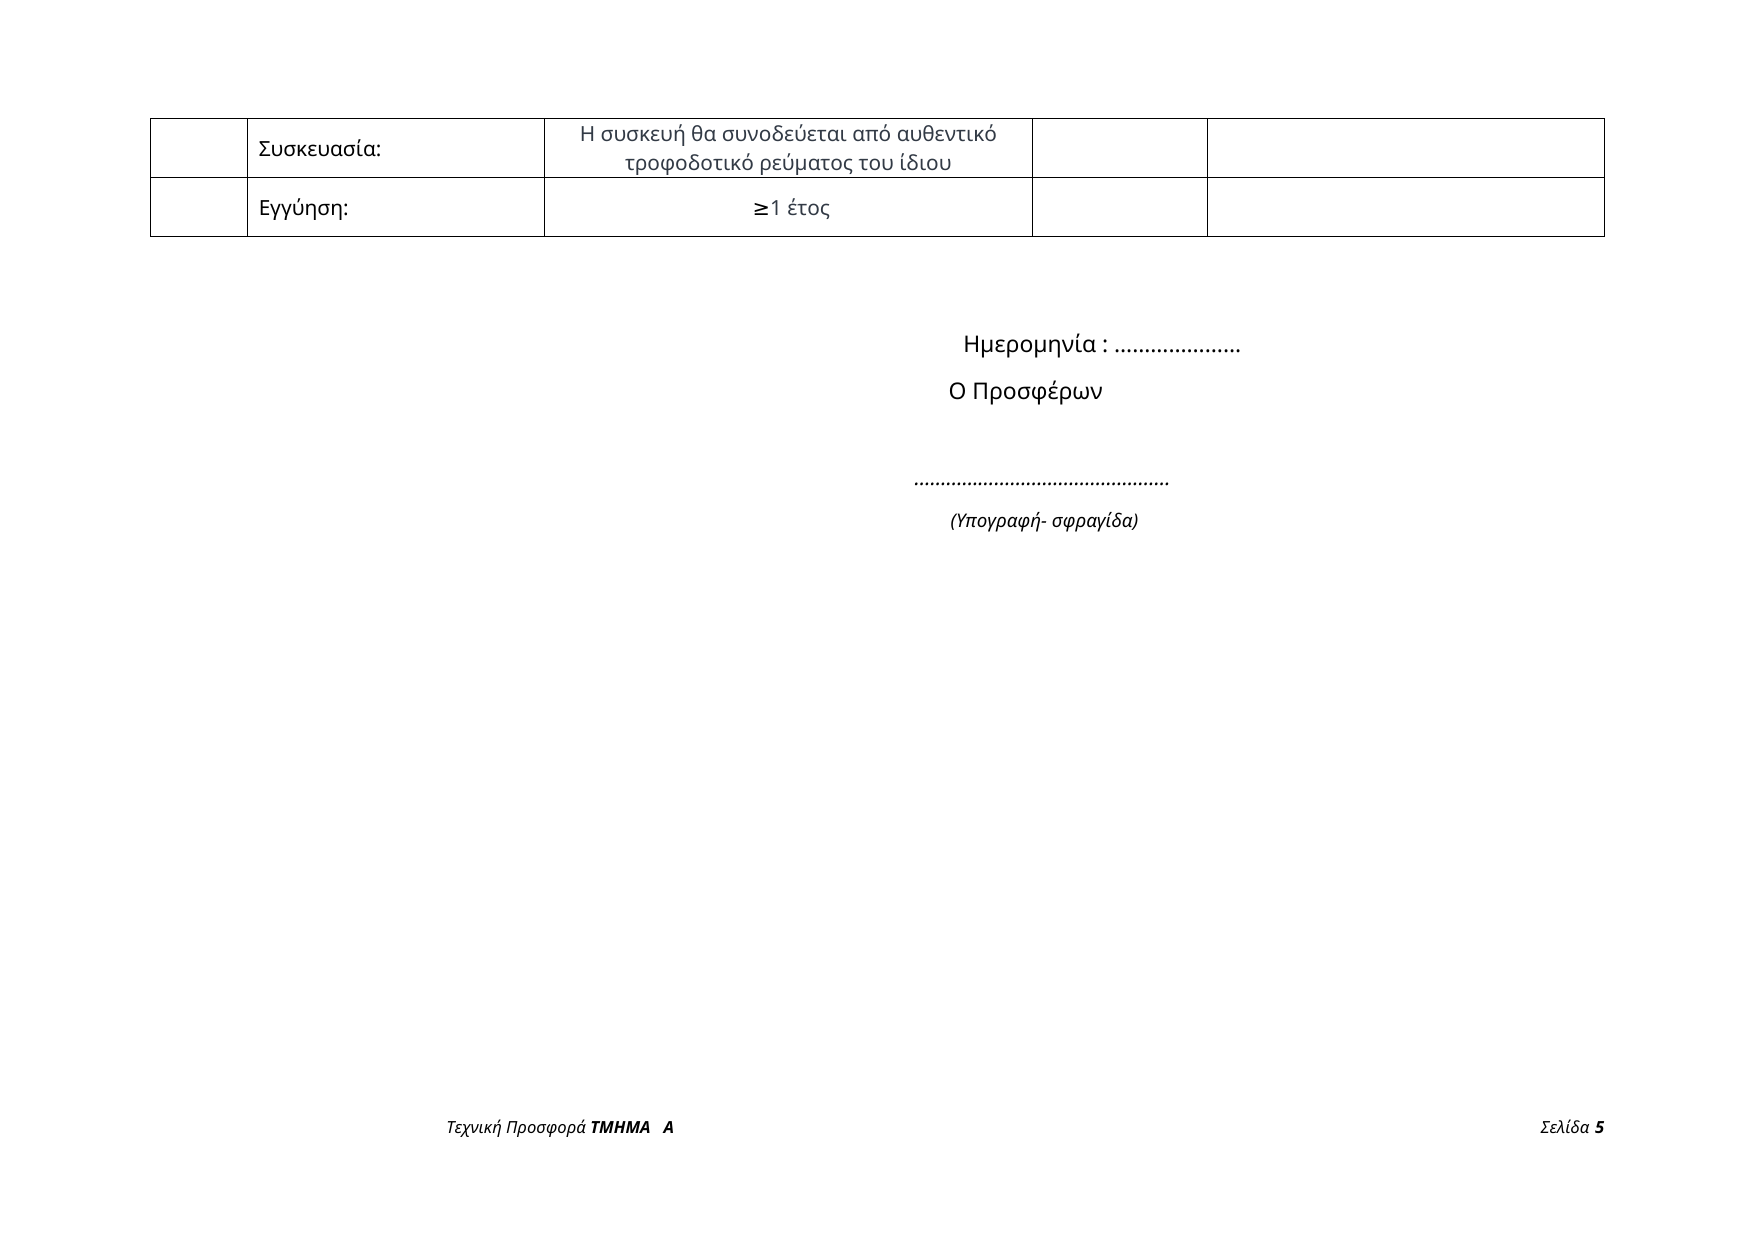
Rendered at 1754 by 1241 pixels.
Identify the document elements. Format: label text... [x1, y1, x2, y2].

table_cell [151, 119, 247, 177]
text ………………………………………… [150, 463, 1604, 492]
table_cell [1033, 119, 1207, 177]
table_cell [151, 178, 247, 236]
table_cell [1208, 178, 1604, 236]
table_cell Η συσκευή θα συνοδεύεται από αυθεντικό τροφοδοτικό ρεύματος του ίδιου κατασκευαστή [545, 119, 1032, 177]
table_cell [1208, 119, 1604, 177]
text (Υπογραφή- σφραγίδα) [150, 508, 1604, 533]
table_cell Συσκευασία: [248, 119, 544, 177]
text Ο Προσφέρων [150, 375, 1604, 406]
table_cell Εγγύηση: [248, 178, 544, 236]
text Ημερομηνία : ………………… [600, 284, 1604, 359]
table_cell ≥1 έτος [545, 178, 1032, 236]
table_cell [1033, 178, 1207, 236]
